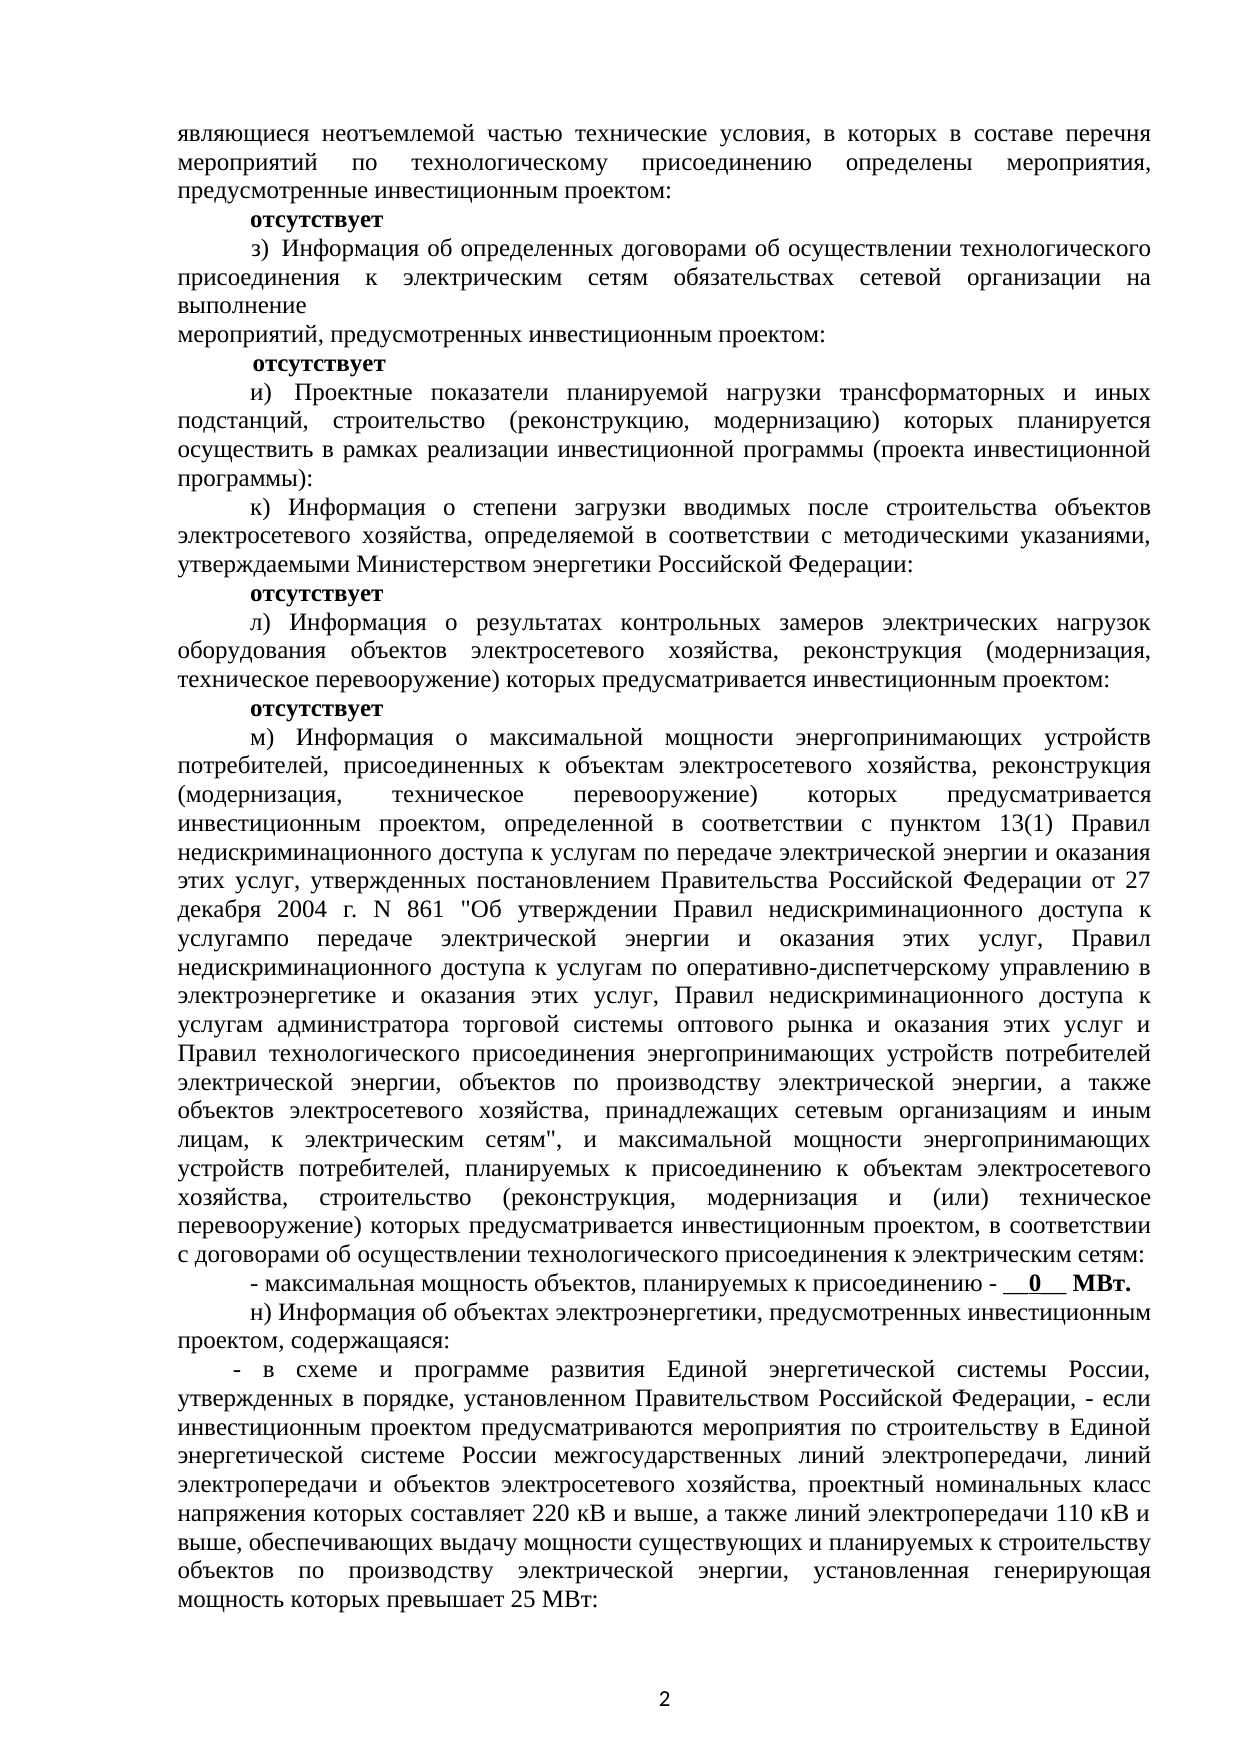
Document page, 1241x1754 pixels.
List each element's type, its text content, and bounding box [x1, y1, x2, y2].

text з) Информация об определенных договорами об осуществлении технологического присоединения к электрическим сетям обязательствах сетевой организации на выполнение мероприятий, предусмотренных инвестиционным проектом: [177, 233, 1152, 348]
text отсутствует [177, 348, 1152, 377]
text м) Информация о максимальной мощности энергопринимающих устройств потребителей, присоединенных к объектам электросетевого хозяйства, реконструкция (модернизация, техническое перевооружение) которых предусматривается инвестиционным проектом, определенной в соответствии с пунктом 13(1) Правил недискриминационного доступа к услугам по передаче электрической энергии и оказания этих услуг, утвержденных постановлением Правительства Российской Федерации от 27 декабря 2004 г. N 861 "Об утверждении Правил недискриминационного доступа к услугампо передаче электрической энергии и оказания этих услуг, Правил недискриминационного доступа к услугам по оперативно-диспетчерскому управлению в электроэнергетике и оказания этих услуг, Правил недискриминационного доступа к услугам администратора торговой системы оптового рынка и оказания этих услуг и Правил технологического присоединения энергопринимающих устройств потребителей электрической энергии, объектов по производству электрической энергии, а также объектов электросетевого хозяйства, принадлежащих сетевым организациям и иным лицам, к электрическим сетям", и максимальной мощности энергопринимающих устройств потребителей, планируемых к присоединению к объектам электросетевого хозяйства, строительство (реконструкция, модернизация и (или) техническое перевооружение) которых предусматривается инвестиционным проектом, в соответствии с договорами об осуществлении технологического присоединения к электрическим сетям: [177, 722, 1152, 1268]
text и) Проектные показатели планируемой нагрузки трансформаторных и иных подстанций, строительство (реконструкцию, модернизацию) которых планируется осуществить в рамках реализации инвестиционной программы (проекта инвестиционной программы): [177, 377, 1152, 492]
text отсутствует [177, 578, 1152, 607]
text отсутствует [250, 204, 1152, 233]
text - максимальная мощность объектов, планируемых к присоединению - __0__ МВт. [177, 1268, 1152, 1297]
text - в схеме и программе развития Единой энергетической системы России, утвержденных в порядке, установленном Правительством Российской Федерации, - если инвестиционным проектом предусматриваются мероприятия по строительству в Единой энергетической системе России межгосударственных линий электропередачи, линий электропередачи и объектов электросетевого хозяйства, проектный номинальных класс напряжения которых составляет 220 кВ и выше, а также линий электропередачи 110 кВ и выше, обеспечивающих выдачу мощности существующих и планируемых к строительству объектов по производству электрической энергии, установленная генерирующая мощность которых превышает 25 МВт: [177, 1354, 1152, 1613]
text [177, 118, 1152, 204]
text н) Информация об объектах электроэнергетики, предусмотренных инвестиционным проектом, содержащаяся: [177, 1297, 1152, 1354]
text л) Информация о результатах контрольных замеров электрических нагрузок оборудования объектов электросетевого хозяйства, реконструкция (модернизация, техническое перевооружение) которых предусматривается инвестиционным проектом: [177, 607, 1152, 693]
text отсутствует [177, 693, 1152, 722]
text к) Информация о степени загрузки вводимых после строительства объектов электросетевого хозяйства, определяемой в соответствии с методическими указаниями, утверждаемыми Министерством энергетики Российской Федерации: [177, 492, 1152, 578]
